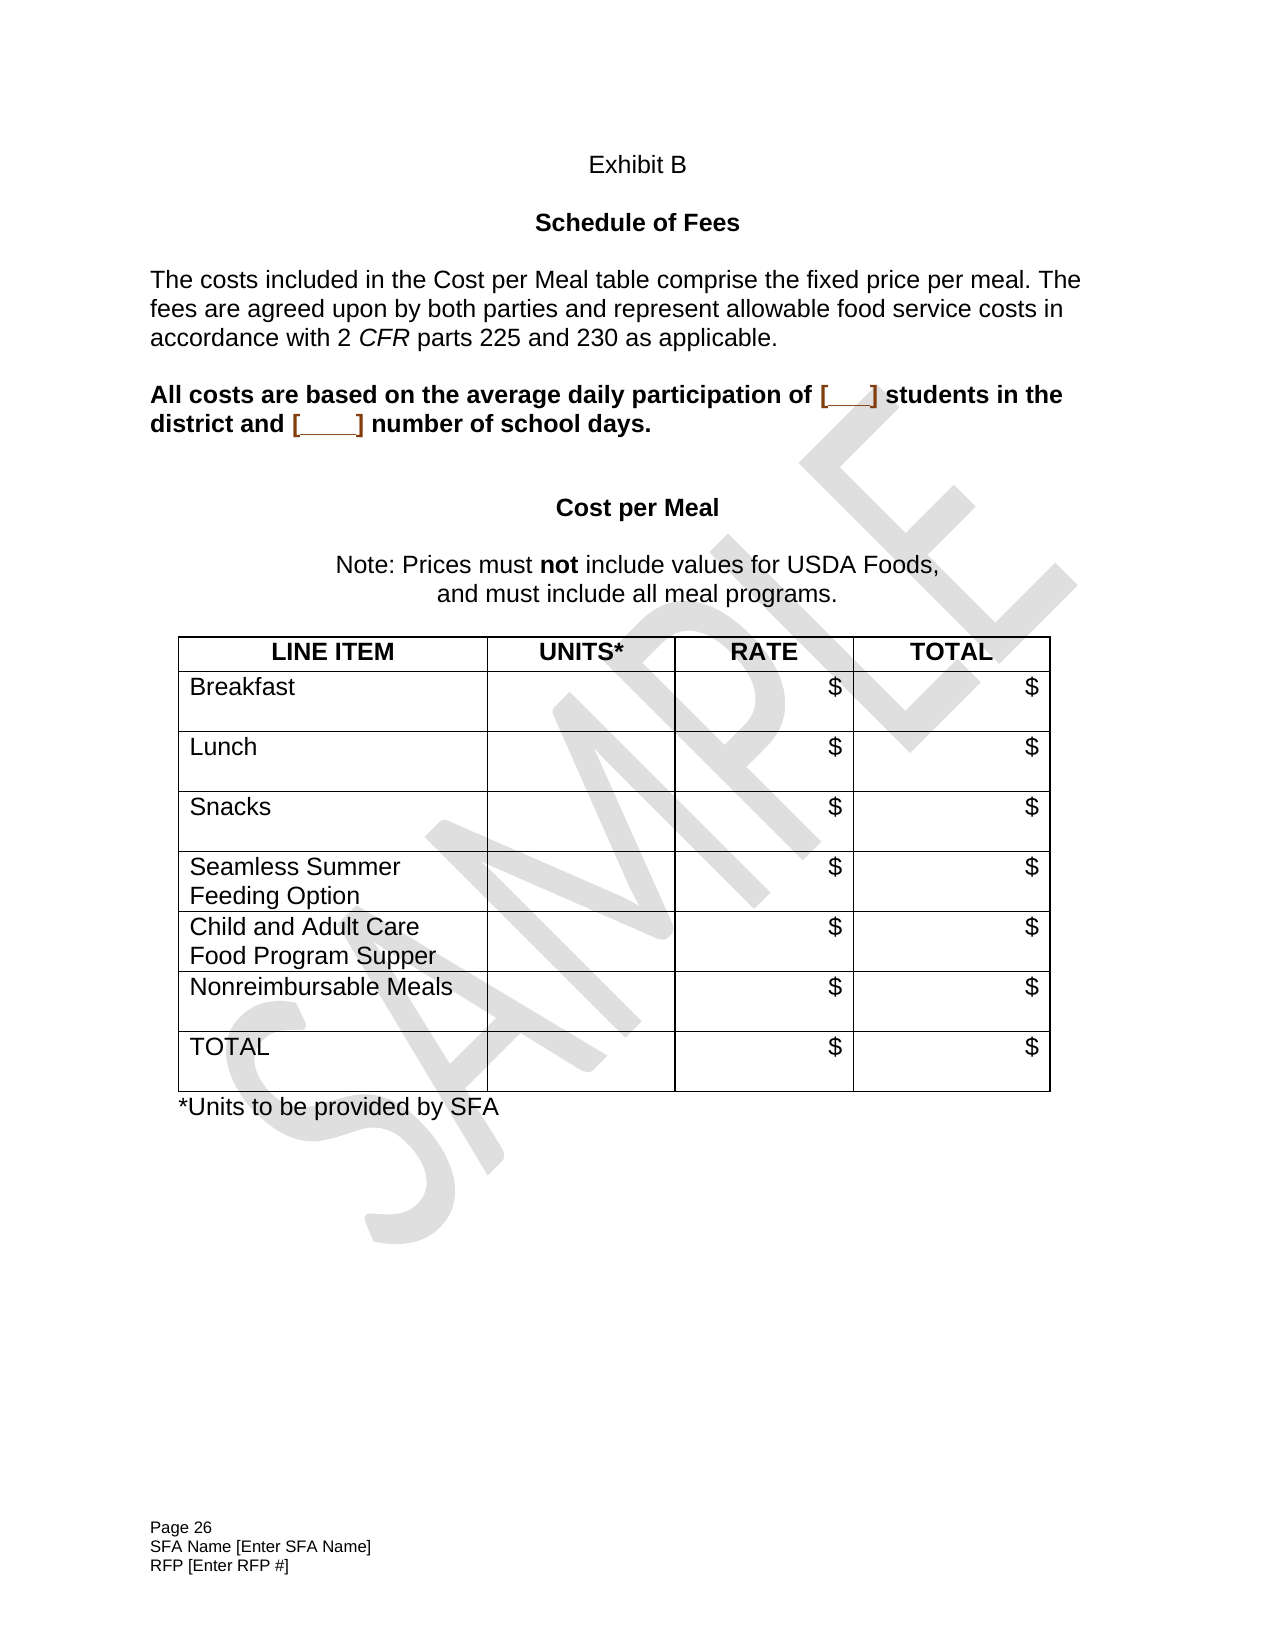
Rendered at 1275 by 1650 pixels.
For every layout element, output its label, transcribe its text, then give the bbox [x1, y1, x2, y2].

table_cell [488, 972, 674, 1031]
table_cell Child and Adult Care Food Program Supper [179, 912, 487, 971]
table_cell Breakfast [179, 672, 487, 731]
table_cell Lunch [179, 732, 487, 791]
table_cell $ [676, 672, 853, 731]
table_cell $ [854, 972, 1049, 1031]
text All costs are based on the average daily participation of [___] students in the district and [____] number of school days. [150, 380, 1125, 437]
table_cell $ [676, 972, 853, 1031]
table_header TOTAL [854, 638, 1049, 671]
subtitle Schedule of Fees [150, 207, 1125, 236]
table_cell $ [676, 792, 853, 851]
table_cell $ [854, 732, 1049, 791]
table_cell [488, 792, 674, 851]
text Note: Prices must not include values for USDA Foods, [150, 550, 1125, 579]
table_cell [488, 672, 674, 731]
table_cell $ [854, 672, 1049, 731]
table_cell $ [676, 912, 853, 971]
table_cell $ [854, 1032, 1049, 1091]
table_header UNITS* [488, 638, 674, 671]
text and must include all meal programs. [150, 579, 1125, 608]
table_cell $ [854, 792, 1049, 851]
text *Units to be provided by SFA [150, 1092, 1125, 1121]
table_cell $ [854, 912, 1049, 971]
table_cell $ [676, 732, 853, 791]
table_cell $ [676, 1032, 853, 1091]
table_cell [488, 852, 674, 911]
table_cell Nonreimbursable Meals [179, 972, 487, 1031]
table_cell [488, 912, 674, 971]
table_header LINE ITEM [179, 638, 487, 671]
table_cell $ [854, 852, 1049, 911]
text Exhibit B [150, 150, 1125, 179]
text Cost per Meal [150, 493, 1125, 521]
table_cell [488, 732, 674, 791]
table_cell $ [676, 852, 853, 911]
table_cell Seamless Summer Feeding Option [179, 852, 487, 911]
table_header RATE [676, 638, 853, 671]
text The costs included in the Cost per Meal table comprise the fixed price per meal. The fees are agreed upon by both parties and represent allowable food service costs in accordance with 2 CFR parts 225 and 230 as applicable. [150, 265, 1125, 351]
table_cell Snacks [179, 792, 487, 851]
table_cell [488, 1032, 674, 1091]
table_cell TOTAL [179, 1032, 487, 1091]
